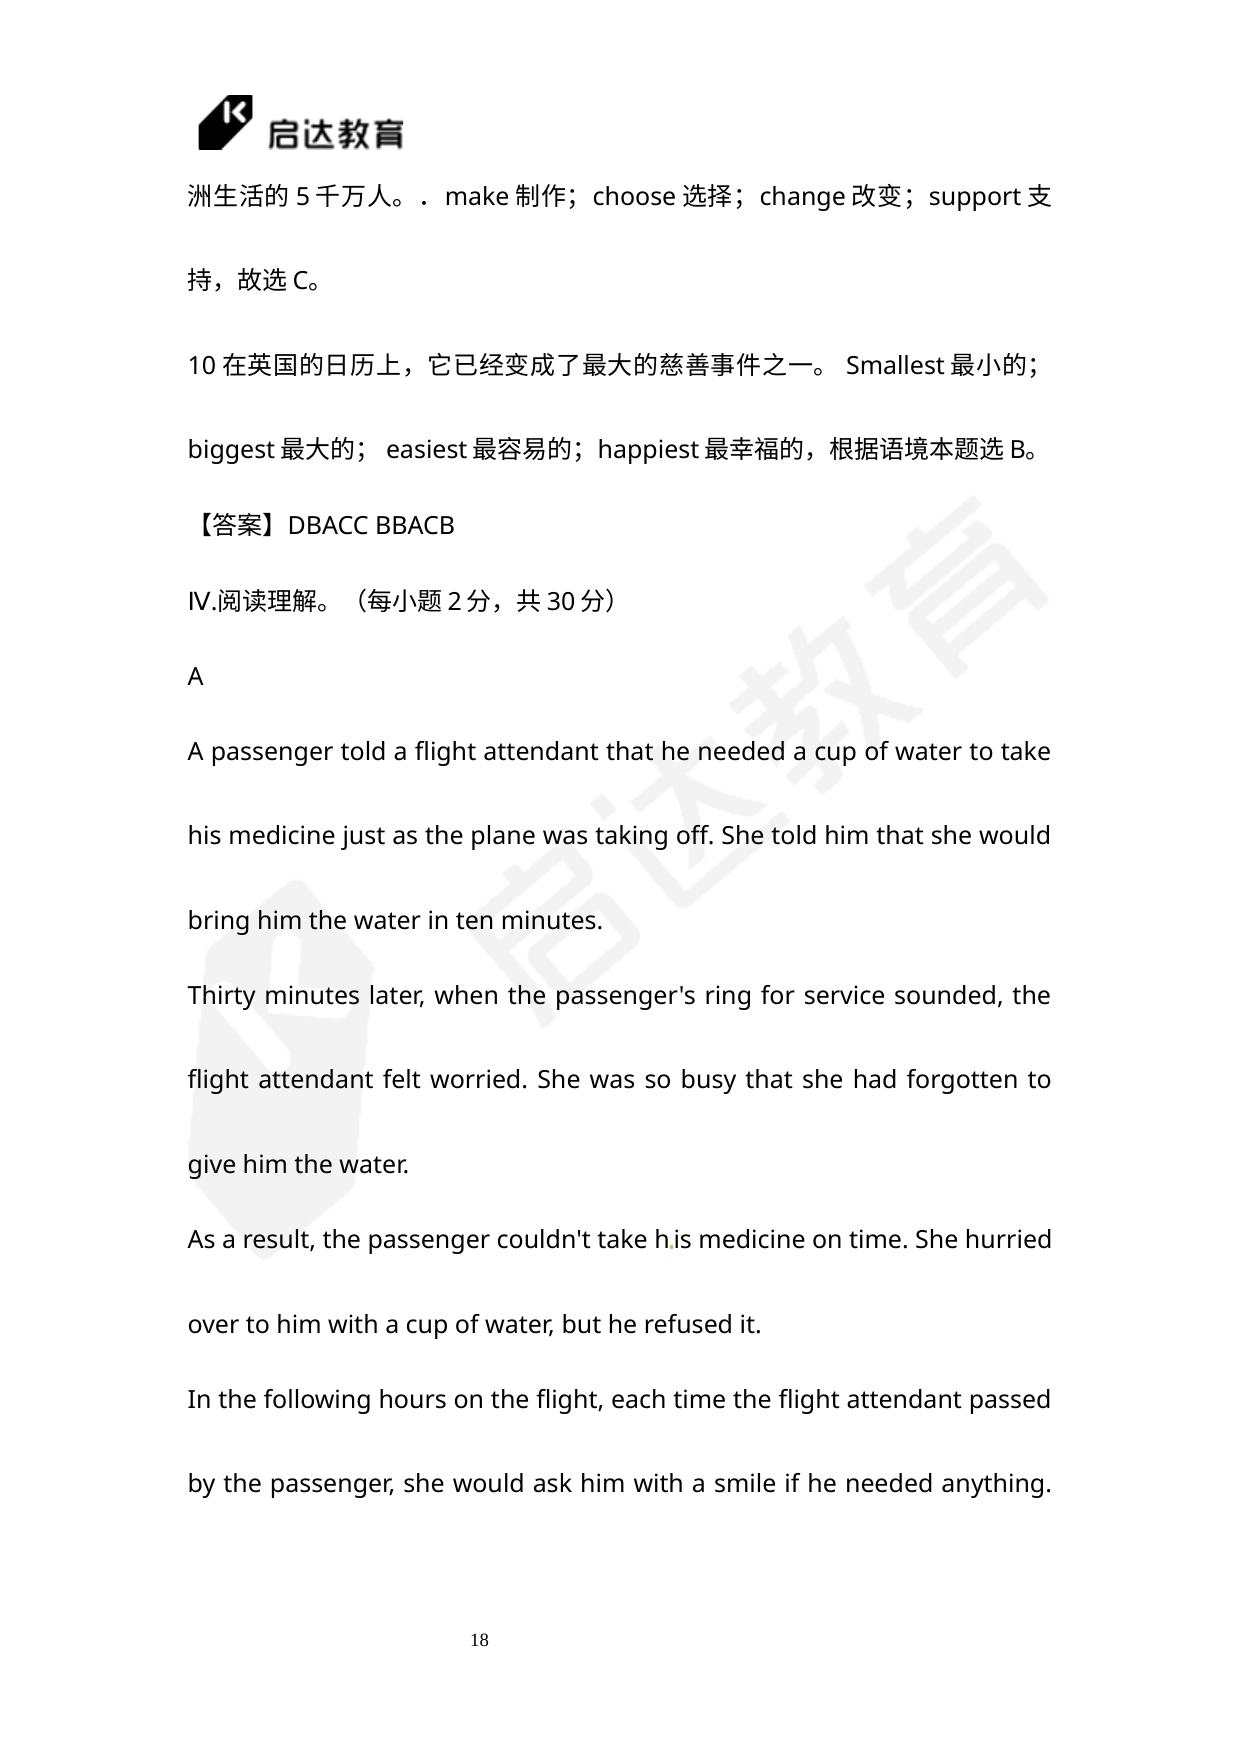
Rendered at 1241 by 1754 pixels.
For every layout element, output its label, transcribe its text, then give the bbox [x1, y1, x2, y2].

text Ⅳ.阅读理解。（每小题2分，共30分） [187, 567, 1053, 632]
text As a result, the passenger couldn't take his medicine on time. She hurried over to him with a cup of water, but he refused it. [187, 1206, 1053, 1356]
picture [198, 95, 404, 150]
text A passenger told a flight attendant that he needed a cup of water to take his medicine just as the plane was taking off. She told him that she would bring him the water in ten minutes. [187, 718, 1053, 952]
text A [187, 643, 1053, 708]
text Thirty minutes later, when the passenger's ring for service sounded, the flight attendant felt worried. She was so busy that she had forgotten to give him the water. [187, 962, 1053, 1196]
text 【答案】DBACC BBACB [187, 491, 1053, 556]
